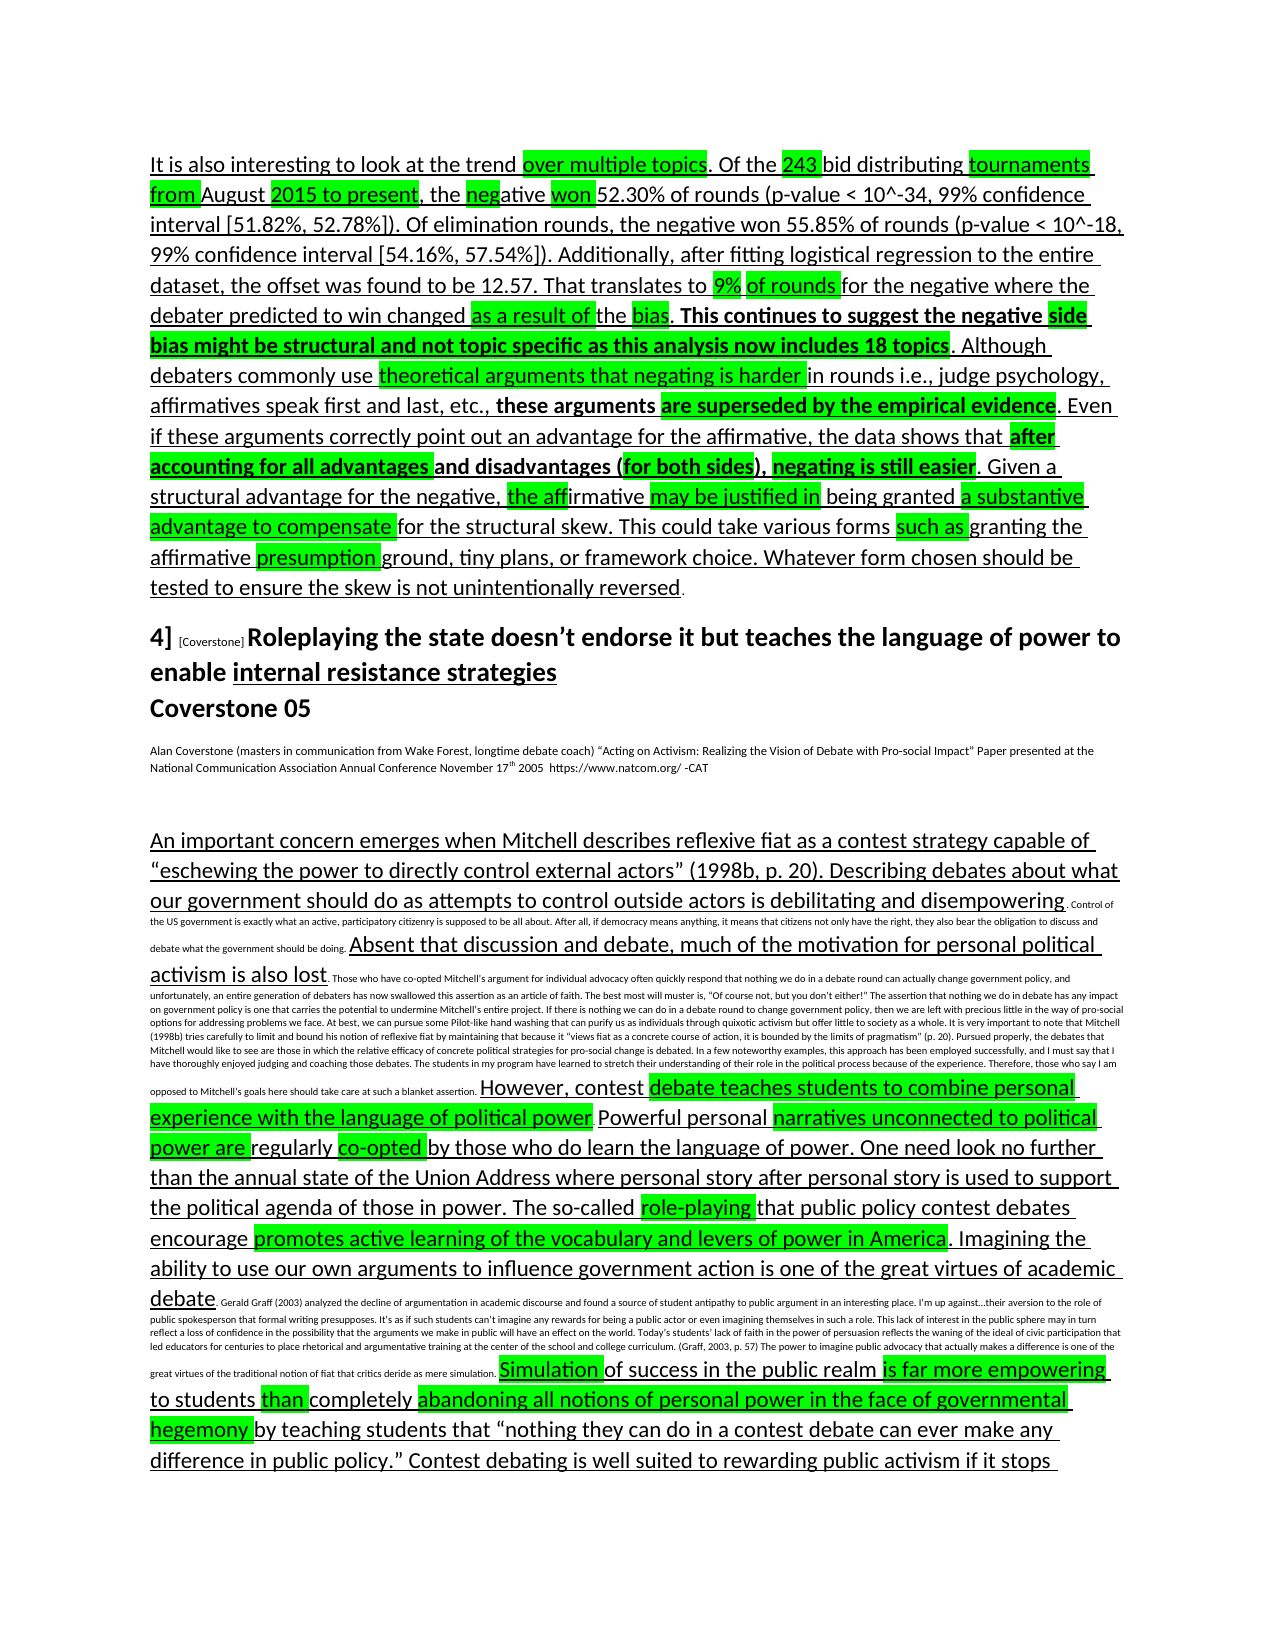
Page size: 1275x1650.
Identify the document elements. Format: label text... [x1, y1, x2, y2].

text It is also interesting to look at the trend over multiple topics. Of the 243 bid distributing tournaments from August 2015 to present, the negative won 52.30% of rounds (p-value < 10^-34, 99% confidence interval [51.82%, 52.78%]). Of elimination rounds, the negative won 55.85% of rounds (p-value < 10^-18, 99% confidence interval [54.16%, 57.54%]). Additionally, after fitting logistical regression to the entire dataset, the offset was found to be 12.57. That translates to 9% of rounds for the negative where the debater predicted to win changed as a result of the bias. This continues to suggest the negative side bias might be structural and not topic specific as this analysis now includes 18 topics. Although debaters commonly use theoretical arguments that negating is harder in rounds i.e., judge psychology, affirmatives speak first and last, etc., these arguments are superseded by the empirical evidence. Even if these arguments correctly point out an advantage for the affirmative, the data shows that after accounting for all advantages and disadvantages (for both sides), negating is still easier. Given a structural advantage for the negative, the affirmative may be justified in being granted a substantive advantage to compensate for the structural skew. This could take various forms such as granting the affirmative presumption ground, tiny plans, or framework choice. Whatever form chosen should be tested to ensure the skew is not unintentionally reversed. [150, 150, 1125, 601]
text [150, 826, 1125, 1474]
text Alan Coverstone (masters in communication from Wake Forest, longtime debate coach) “Acting on Activism: Realizing the Vision of Debate with Pro-social Impact” Paper presented at the National Communication Association Annual Conference November 17th 2005 https://www.natcom.org/ -CAT [150, 743, 1125, 775]
text Coverstone 05 [150, 691, 1125, 724]
text 4] [Coverstone] Roleplaying the state doesn’t endorse it but teaches the language of power to enable internal resistance strategies [150, 620, 1125, 688]
